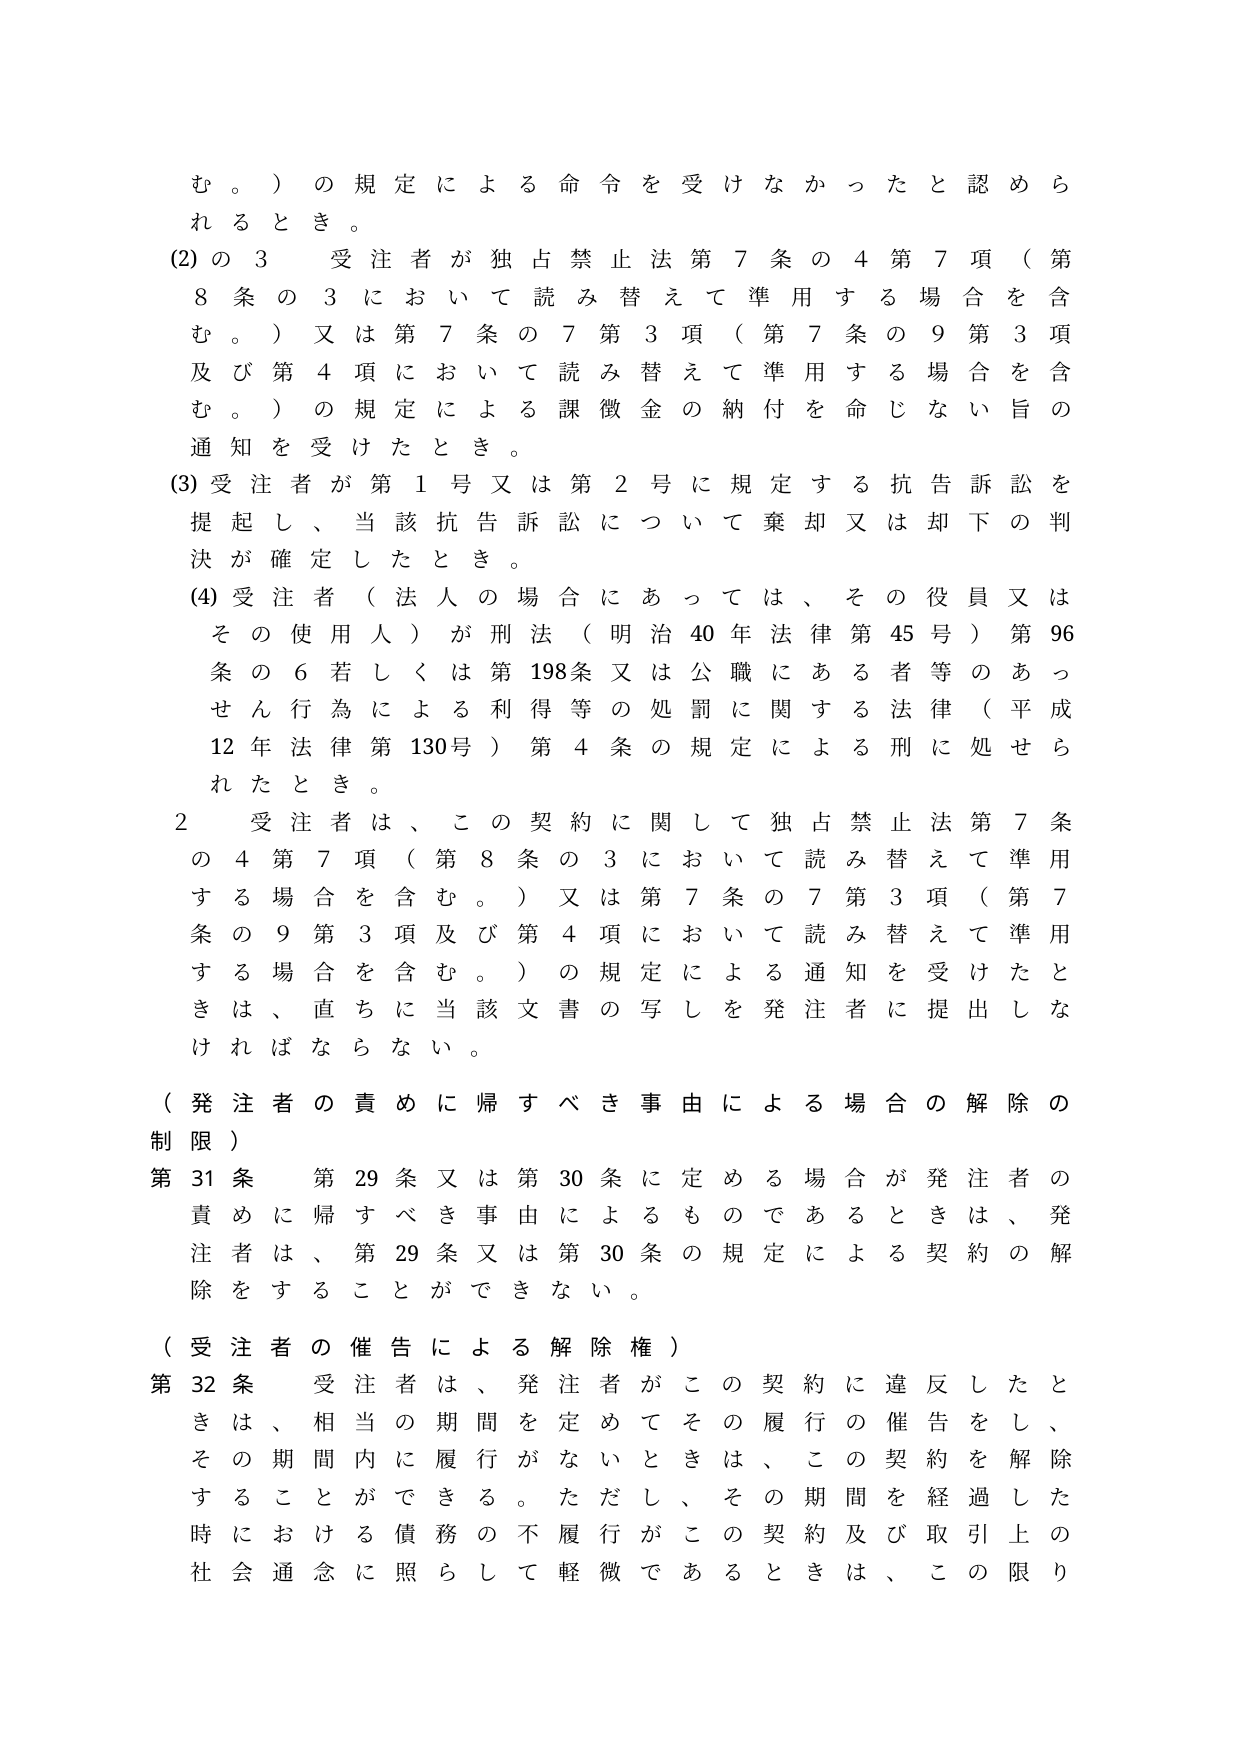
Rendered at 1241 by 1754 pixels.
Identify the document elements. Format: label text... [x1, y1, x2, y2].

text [167, 164, 1090, 239]
text （受注者の催告による解除権） [150, 1327, 1090, 1364]
text (2)の３ 受注者が独占禁止法第７条の４第７項（第８条の３において読み替えて準用する場合を含む。）又は第７条の７第３項（第７条の９第３項及び第４項において読み替えて準用する場合を含む。）の規定による課徴金の納付を命じない旨の通知を受けたとき。 [167, 239, 1090, 464]
text (4) 受注者（法人の場合にあっては、その役員又はその使用人）が刑法（明治40年法律第45号）第96条の６若しくは第198条又は公職にある者等のあっせん行為による利得等の処罰に関する法律（平成12年法律第130号）第４条の規定による刑に処せられたとき。 [172, 577, 1090, 802]
text 第31条 第29条又は第30条に定める場合が発注者の責めに帰すべき事由によるものであるときは、発注者は、第29条又は第30条の規定による契約の解除をすることができない。 [150, 1158, 1090, 1308]
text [150, 1364, 1090, 1589]
text (3) 受注者が第１号又は第２号に規定する抗告訴訟を提起し、当該抗告訴訟について棄却又は却下の判決が確定したとき。 [167, 464, 1090, 577]
text （発注者の責めに帰すべき事由による場合の解除の制限） [150, 1083, 1090, 1158]
text ２ 受注者は、この契約に関して独占禁止法第７条の４第７項（第８条の３において読み替えて準用する場合を含む。）又は第７条の７第３項（第７条の９第３項及び第４項において読み替えて準用する場合を含む。）の規定による通知を受けたときは、直ちに当該文書の写しを発注者に提出しなければならない。 [161, 802, 1090, 1064]
